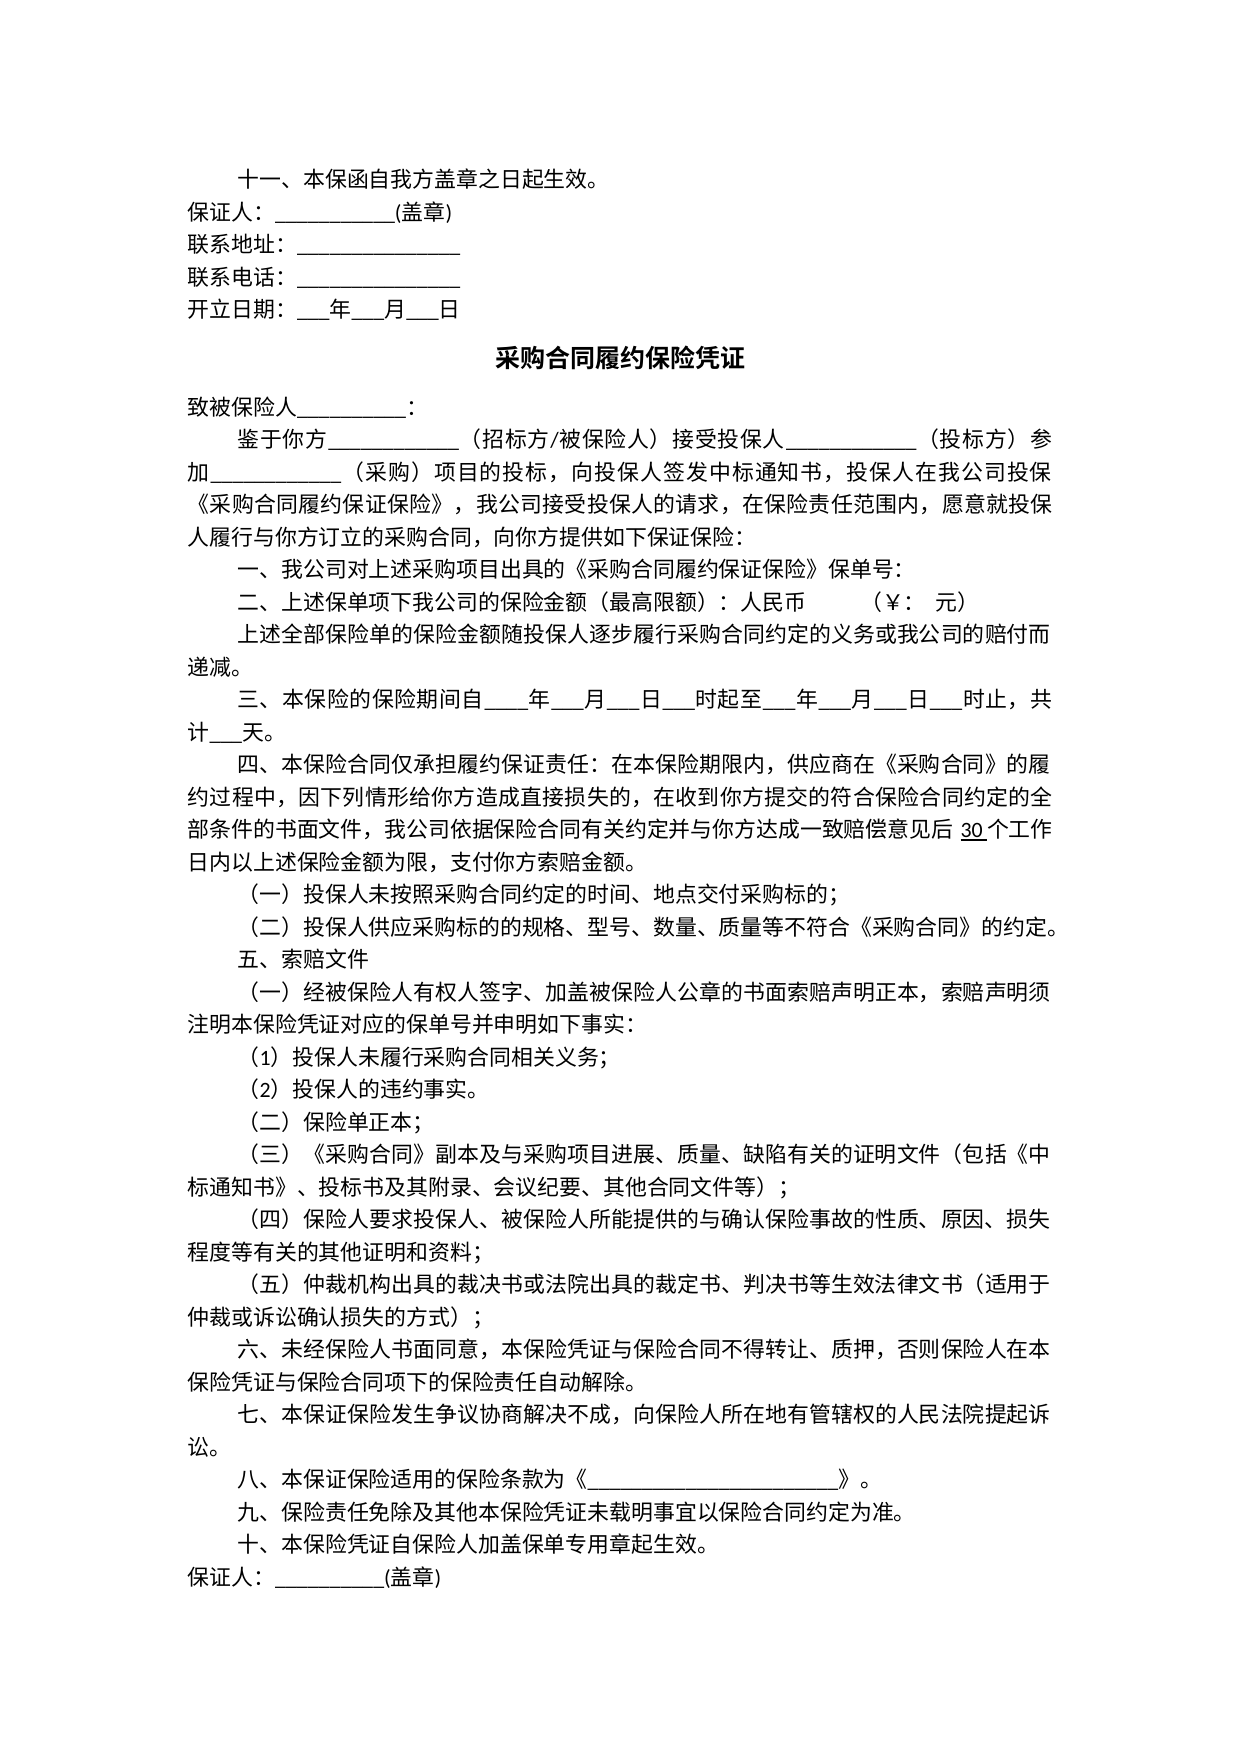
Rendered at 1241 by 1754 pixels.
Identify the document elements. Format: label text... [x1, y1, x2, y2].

text 采购合同履约保险凭证 [187, 324, 1053, 389]
text 联系地址：_______________ [187, 227, 1053, 259]
text （二）保险单正本； [187, 1104, 1053, 1137]
text （2）投保人的违约事实。 [187, 1072, 1053, 1104]
text （一）经被保险人有权人签字、加盖被保险人公章的书面索赔声明正本，索赔声明须注明本保险凭证对应的保单号并申明如下事实： [187, 974, 1053, 1039]
text 致被保险人__________： [187, 389, 1053, 422]
text 十、本保险凭证自保险人加盖保单专用章起生效。 [187, 1527, 1053, 1559]
text 开立日期：___年___月___日 [187, 292, 1053, 324]
text 二、上述保单项下我公司的保险金额（最高限额）：人民币 （￥： 元） [187, 584, 1053, 617]
text 十一、本保函自我方盖章之日起生效。 [187, 162, 1053, 194]
text （五）仲裁机构出具的裁决书或法院出具的裁定书、判决书等生效法律文书（适用于仲裁或诉讼确认损失的方式）； [187, 1267, 1053, 1332]
text 六、未经保险人书面同意，本保险凭证与保险合同不得转让、质押，否则保险人在本保险凭证与保险合同项下的保险责任自动解除。 [187, 1332, 1053, 1397]
text （一）投保人未按照采购合同约定的时间、地点交付采购标的； [187, 877, 1053, 909]
text 上述全部保险单的保险金额随投保人逐步履行采购合同约定的义务或我公司的赔付而递减。 [187, 617, 1053, 682]
text 七、本保证保险发生争议协商解决不成，向保险人所在地有管辖权的人民法院提起诉讼。 [187, 1397, 1053, 1462]
text 八、本保证保险适用的保险条款为《_______________________》。 [187, 1462, 1053, 1494]
text （三）《采购合同》副本及与采购项目进展、质量、缺陷有关的证明文件（包括《中标通知书》、投标书及其附录、会议纪要、其他合同文件等）； [187, 1137, 1053, 1202]
text 保证人：__________(盖章) [187, 1559, 1053, 1592]
text （四）保险人要求投保人、被保险人所能提供的与确认保险事故的性质、原因、损失程度等有关的其他证明和资料； [187, 1202, 1053, 1267]
text 九、保险责任免除及其他本保险凭证未载明事宜以保险合同约定为准。 [187, 1494, 1053, 1527]
text 鉴于你方____________（招标方/被保险人）接受投保人____________（投标方）参加____________（采购）项目的投标，向投保人签发中标通知书，投保人在我公司投保《采购合同履约保证保险》，我公司接受投保人的请求，在保险责任范围内，愿意就投保人履行与你方订立的采购合同，向你方提供如下保证保险： [187, 422, 1053, 552]
text （1）投保人未履行采购合同相关义务； [187, 1039, 1053, 1072]
text 保证人：___________(盖章) [187, 194, 1053, 227]
text 三、本保险的保险期间自____年___月___日___时起至___年___月___日___时止，共计___天。 [187, 682, 1053, 747]
text 四、本保险合同仅承担履约保证责任：在本保险期限内，供应商在《采购合同》的履约过程中，因下列情形给你方造成直接损失的，在收到你方提交的符合保险合同约定的全部条件的书面文件，我公司依据保险合同有关约定并与你方达成一致赔偿意见后30个工作日内以上述保险金额为限，支付你方索赔金额。 [187, 747, 1053, 877]
text 一、我公司对上述采购项目出具的《采购合同履约保证保险》保单号： [187, 552, 1053, 584]
text 联系电话：_______________ [187, 259, 1053, 292]
text 五、索赔文件 [187, 942, 1053, 974]
text （二）投保人供应采购标的的规格、型号、数量、质量等不符合《采购合同》的约定。 [187, 909, 1053, 942]
